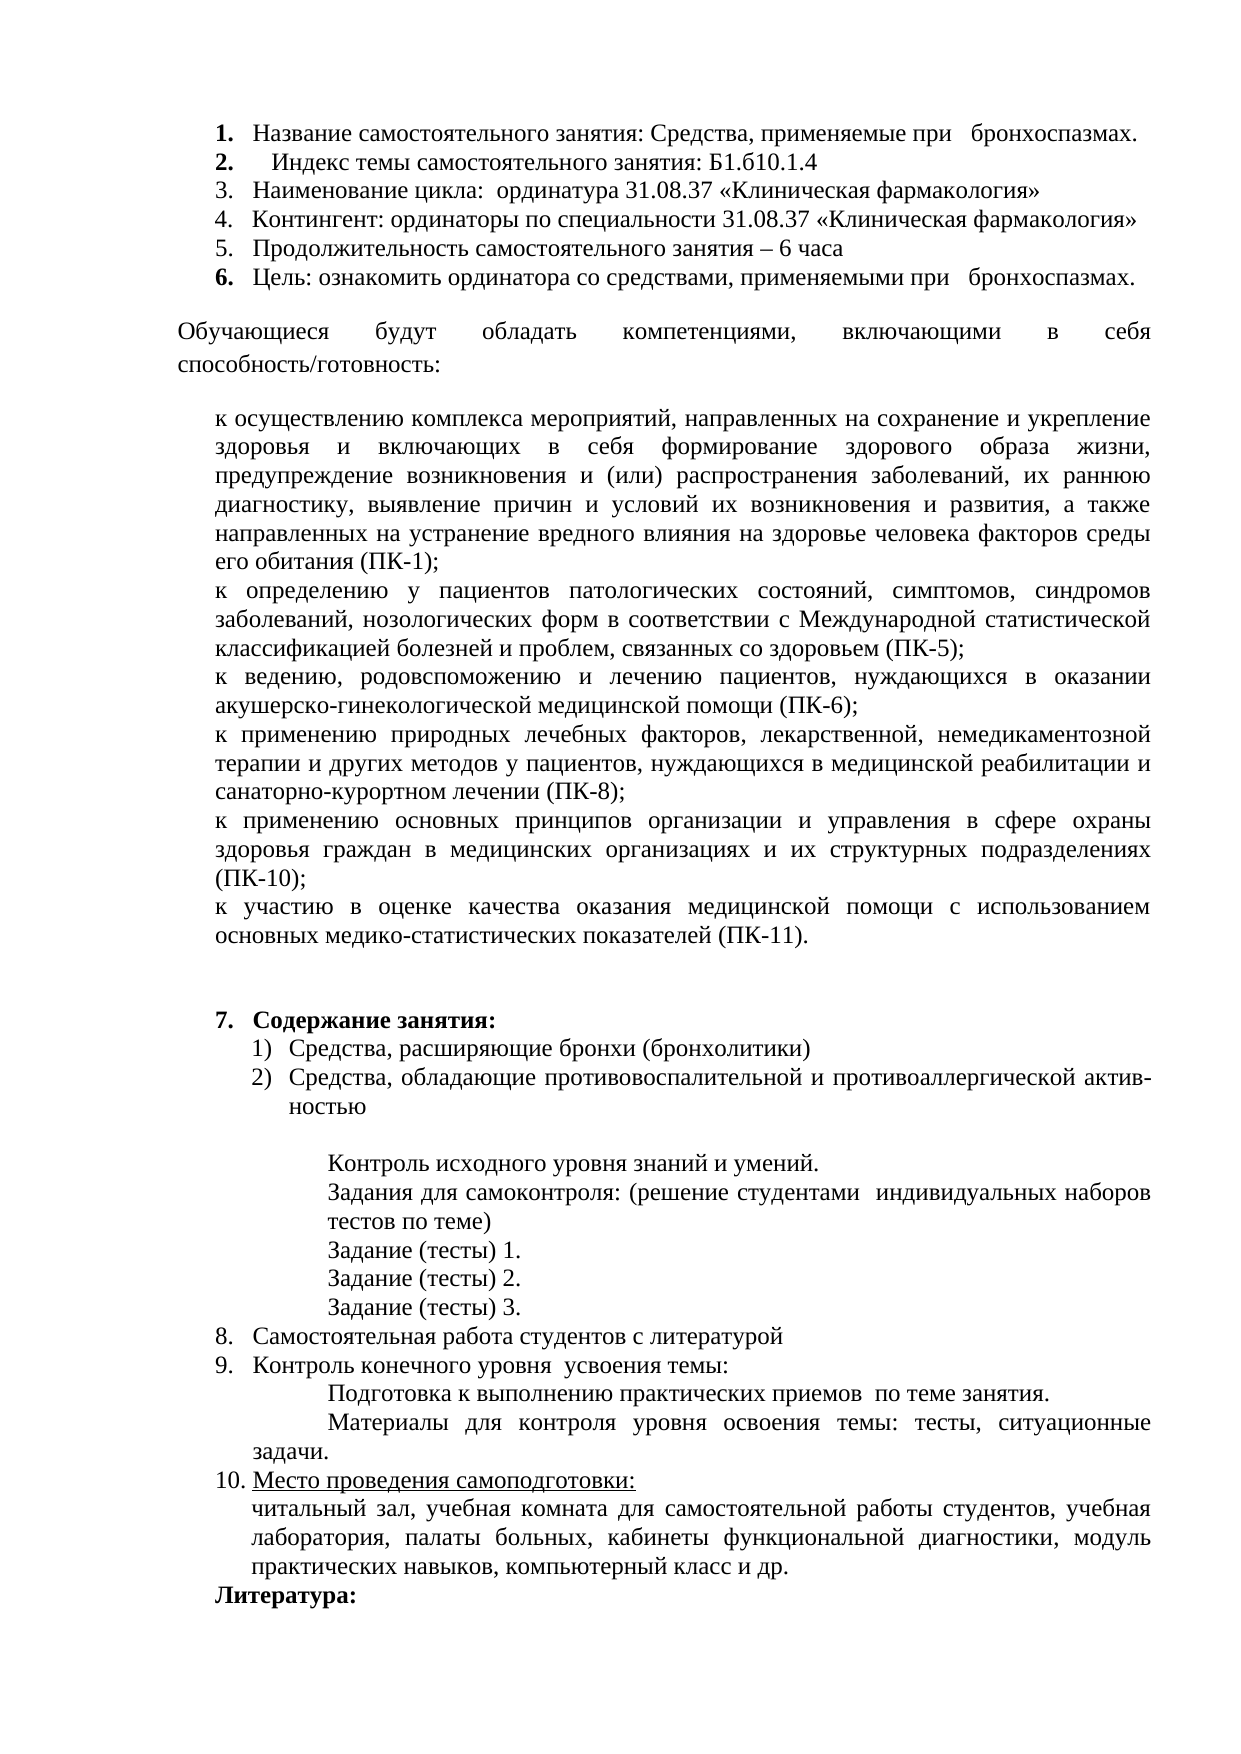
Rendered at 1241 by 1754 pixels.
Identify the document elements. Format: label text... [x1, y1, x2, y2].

text Материалы для контроля уровня освоения темы: тесты, ситуационные задачи. [252, 1407, 1152, 1465]
text к применению природных лечебных факторов, лекарственной, немедикаментозной терапии и других методов у пациентов, нуждающихся в медицинской реабилитации и санаторно-курортном лечении (ПК-8); [215, 719, 1152, 805]
list Цель: ознакомить ординатора со средствами, применяемыми при бронхоспазмах. [215, 262, 1152, 291]
text к определению у пациентов патологических состояний, симптомов, синдромов заболеваний, нозологических форм в соответствии с Международной статистической классификацией болезней и проблем, связанных со здоровьем (ПК-5); [215, 575, 1152, 661]
text Задание (тесты) 2. [252, 1263, 1152, 1292]
text читальный зал, учебная комната для самостоятельной работы студентов, учебная лаборатория, палаты больных, кабинеты функциональной диагностики, модуль практических навыков, компьютерный класс и др. [251, 1493, 1152, 1580]
list Наименование цикла: ординатура 31.08.37 «Клиническая фармакология» [215, 176, 1152, 204]
text Литература: [215, 1580, 1152, 1608]
list Контингент: ординаторы по специальности 31.08.37 «Клиническая фармакология» [214, 204, 1152, 233]
list Самостоятельная работа студентов с литературой [215, 1321, 1152, 1350]
text Контроль исходного уровня знаний и умений. [252, 1148, 1152, 1177]
text Задания для самоконтроля: (решение студентами индивидуальных наборов тестов по теме) [327, 1177, 1152, 1235]
text к участию в оценке качества оказания медицинской помощи с использованием основных медико-статистических показателей (ПК-11). [215, 891, 1152, 949]
list Место проведения самоподготовки: [215, 1465, 1152, 1493]
list Продолжительность самостоятельного занятия – 6 часа [215, 233, 1152, 262]
list Содержание занятия: [215, 1005, 1152, 1033]
text к ведению, родовспоможению и лечению пациентов, нуждающихся в оказании акушерско-гинекологической медицинской помощи (ПК-6); [215, 661, 1152, 719]
list Индекс темы самостоятельного занятия: Б1.б10.1.4 [215, 147, 1152, 176]
text к осуществлению комплекса мероприятий, направленных на сохранение и укрепление здоровья и включающих в себя формирование здорового образа жизни, предупреждение возникновения и (или) распространения заболеваний, их раннюю диагностику, выявление причин и условий их возникновения и развития, а также направленных на устранение вредного влияния на здоровье человека факторов среды его обитания (ПК-1); [215, 403, 1152, 575]
text Задание (тесты) 3. [252, 1292, 1152, 1321]
list Средства, обладающие противовоспалительной и противоаллергической активностью [251, 1062, 1152, 1120]
text Обучающиеся будут обладать компетенциями, включающими в себя способность/готовность: [177, 316, 1152, 377]
list Контроль конечного уровня усвоения темы: [215, 1350, 1152, 1378]
list Название самостоятельного занятия: Средства, применяемые при бронхоспазмах. [215, 118, 1152, 147]
list Средства, расширяющие бронхи (бронхолитики) [251, 1033, 1152, 1062]
text Подготовка к выполнению практических приемов по теме занятия. [252, 1378, 1152, 1407]
text к применению основных принципов организации и управления в сфере охраны здоровья граждан в медицинских организациях и их структурных подразделениях (ПК-10); [215, 805, 1152, 891]
text Задание (тесты) 1. [252, 1235, 1152, 1263]
